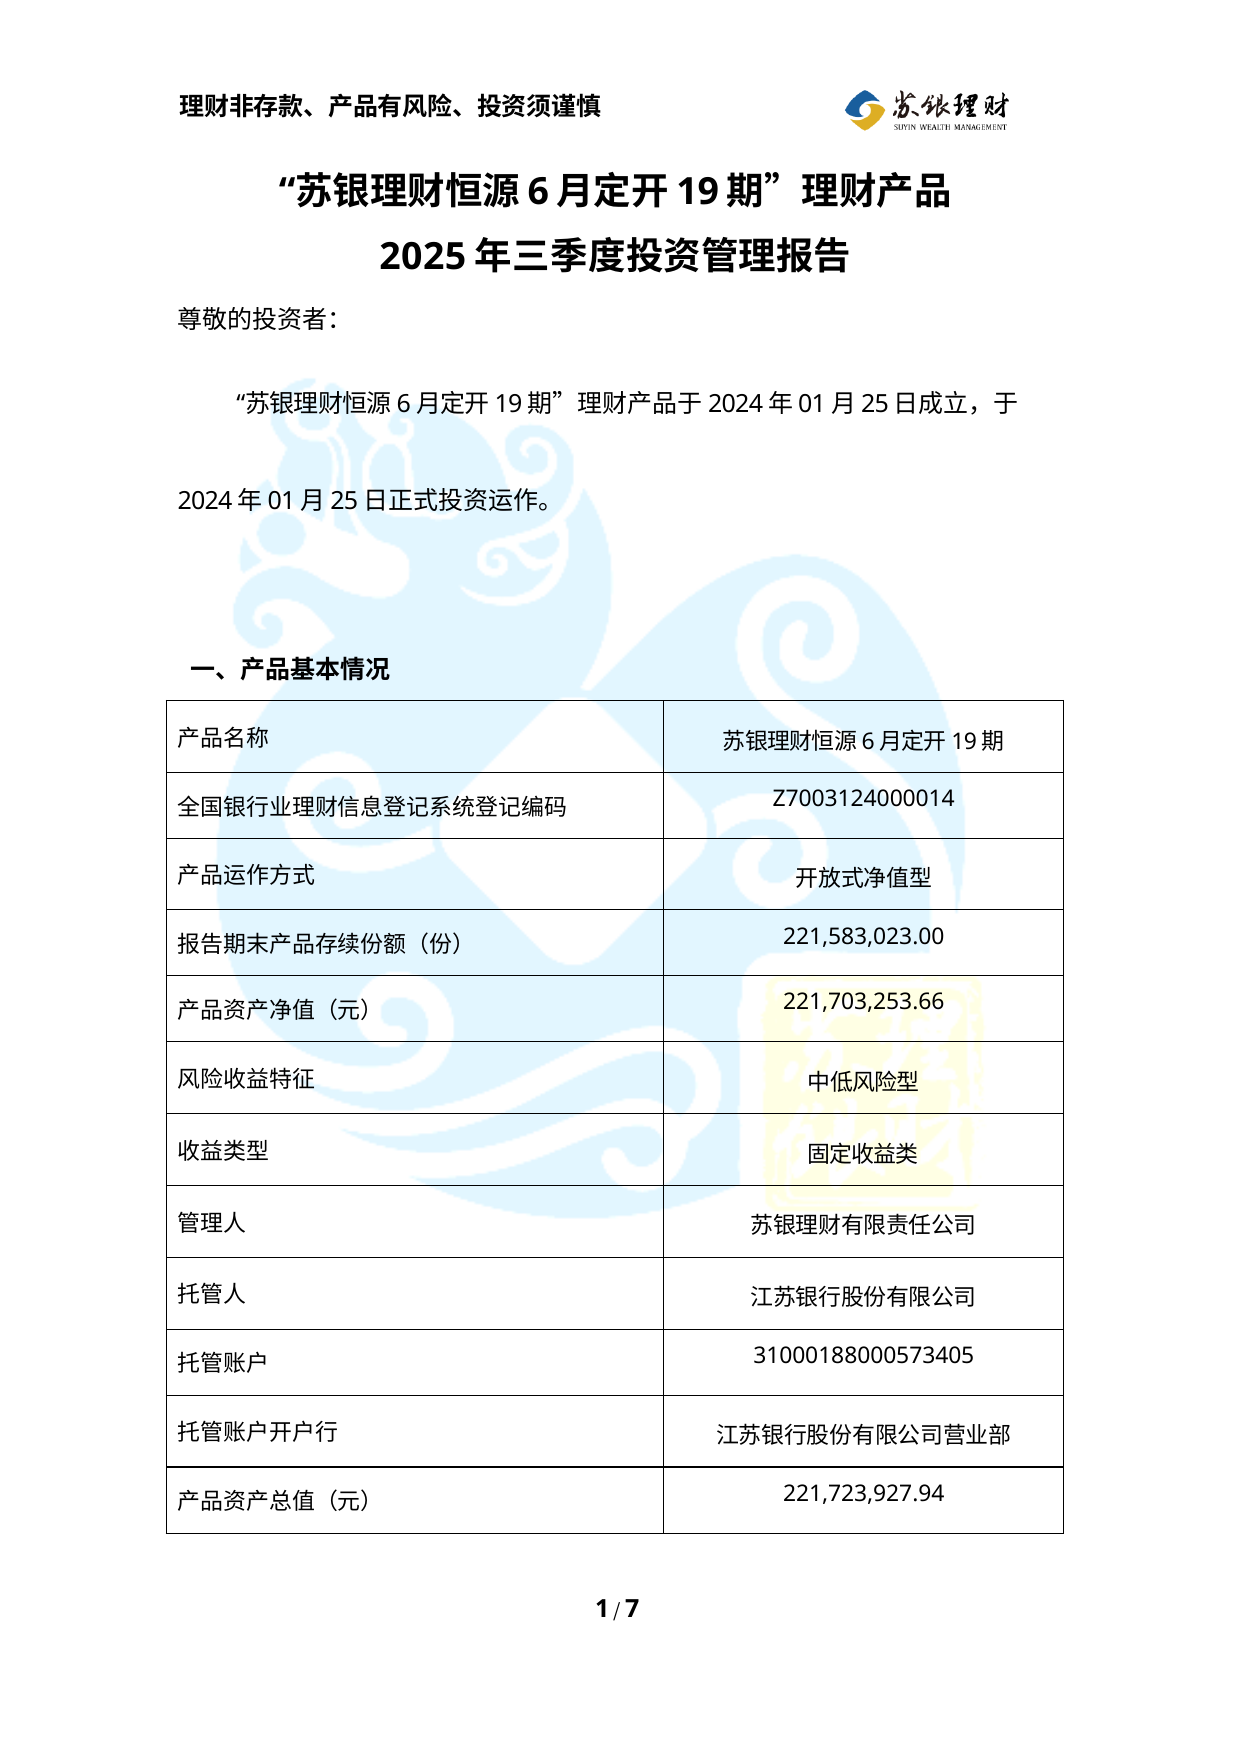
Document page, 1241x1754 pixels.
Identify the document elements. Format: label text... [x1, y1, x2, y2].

table_cell 托管人 [167, 1258, 663, 1328]
table_cell 江苏银行股份有限公司 [664, 1258, 1063, 1328]
table_cell 苏银理财有限责任公司 [664, 1186, 1063, 1257]
table_cell 产品资产总值（元） [167, 1468, 663, 1532]
subtitle 一、产品基本情况 [190, 635, 1053, 700]
text “苏银理财恒源6月定开19期”理财产品 [177, 156, 1053, 221]
text 尊敬的投资者： [177, 286, 1053, 351]
table_cell 管理人 [167, 1186, 663, 1257]
table_cell 固定收益类 [664, 1114, 1063, 1185]
picture [820, 72, 1039, 143]
table_cell 风险收益特征 [167, 1042, 663, 1113]
table_cell 221,723,927.94 [664, 1468, 1063, 1532]
table_header 产品名称 [167, 701, 663, 772]
table_cell 报告期末产品存续份额（份） [167, 910, 663, 975]
table_cell 221,703,253.66 [664, 976, 1063, 1041]
table_cell Z7003124000014 [664, 773, 1063, 838]
table_cell 江苏银行股份有限公司营业部 [664, 1396, 1063, 1466]
table_cell 31000188000573405 [664, 1330, 1063, 1394]
table_header 苏银理财恒源6月定开19期 [664, 701, 1063, 772]
text 2025年三季度投资管理报告 [177, 221, 1053, 286]
table_cell 收益类型 [167, 1114, 663, 1185]
table_cell 产品运作方式 [167, 839, 663, 909]
table_cell 产品资产净值（元） [167, 976, 663, 1041]
table_cell 托管账户开户行 [167, 1396, 663, 1466]
table_cell 全国银行业理财信息登记系统登记编码 [167, 773, 663, 838]
table_cell 托管账户 [167, 1330, 663, 1394]
table_cell 221,583,023.00 [664, 910, 1063, 975]
table_cell 开放式净值型 [664, 839, 1063, 909]
text “苏银理财恒源6月定开19期”理财产品于 2024年01月25日成立，于2024年01月25日正式投资运作。 [177, 369, 1053, 531]
table_cell 中低风险型 [664, 1042, 1063, 1113]
